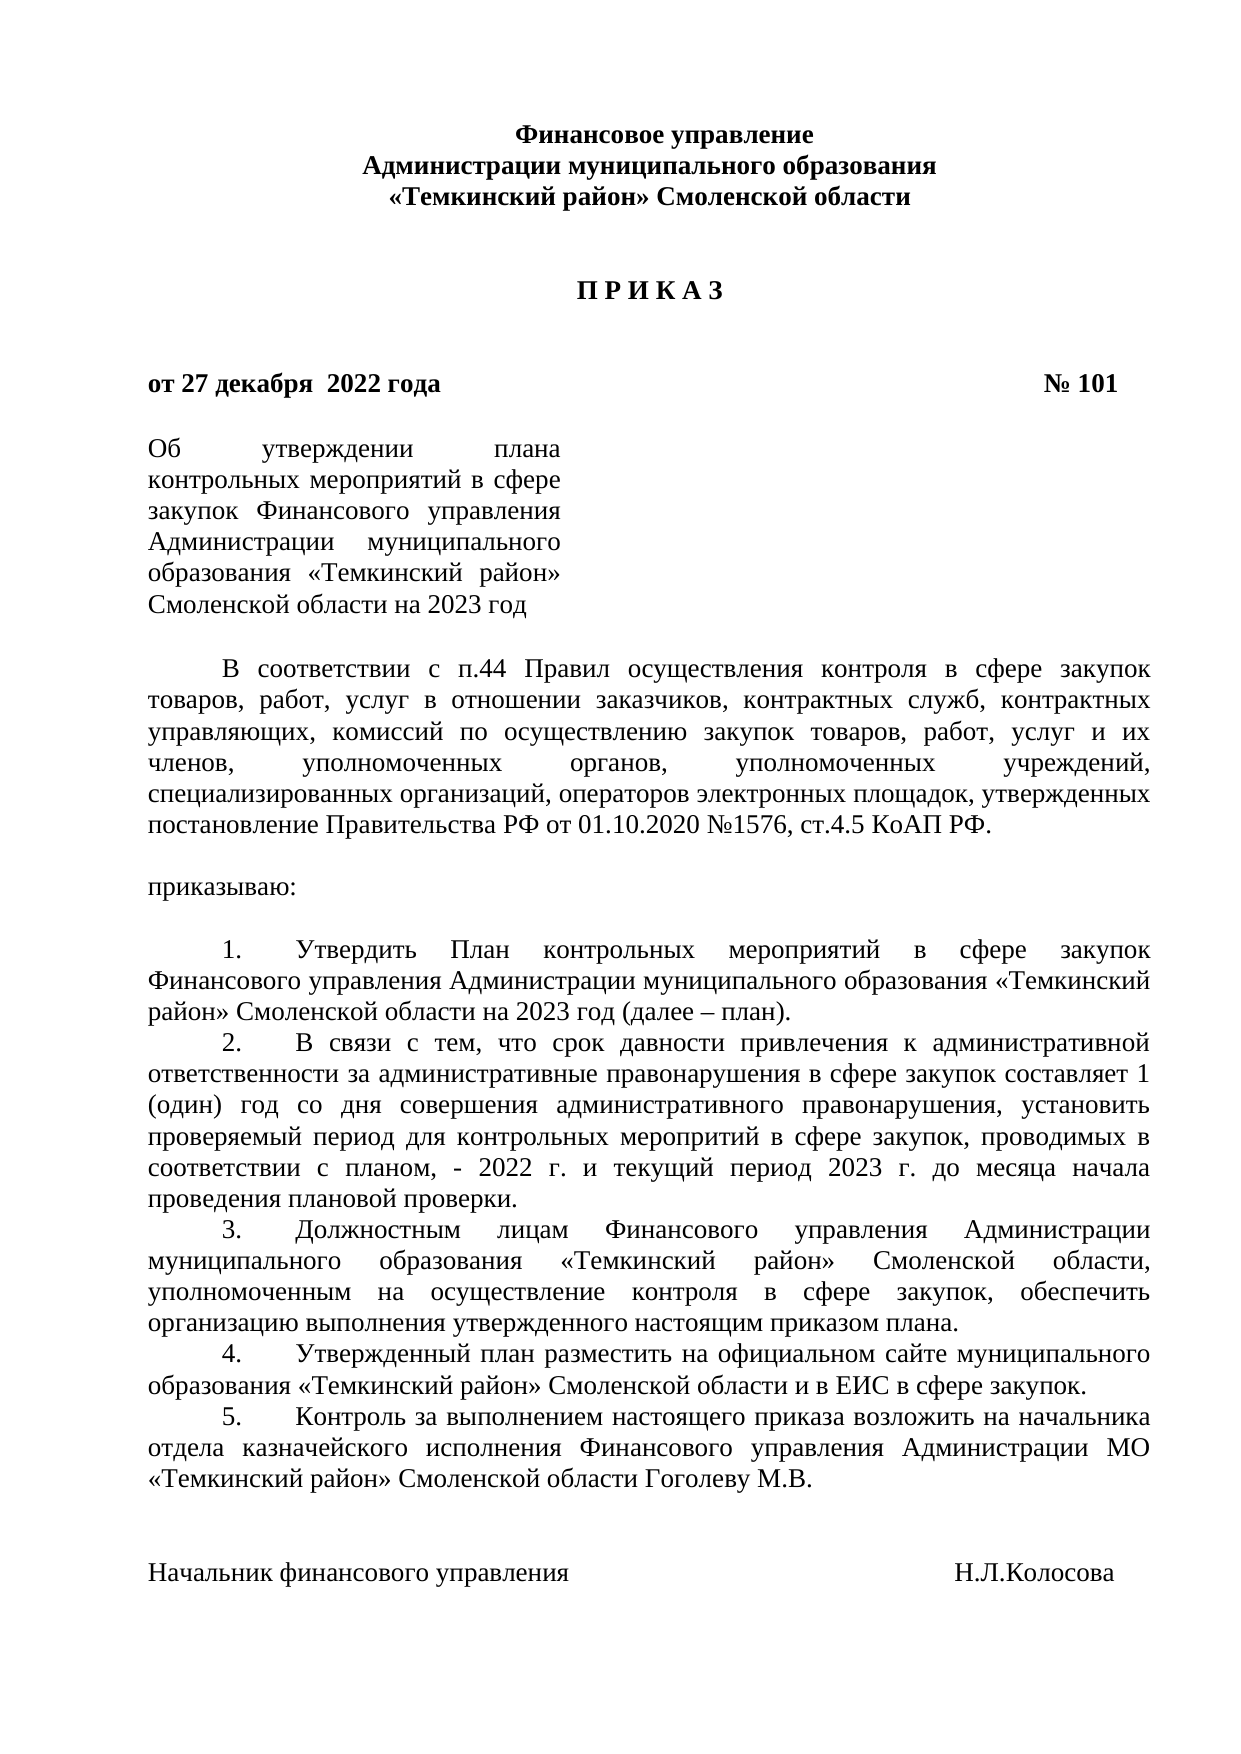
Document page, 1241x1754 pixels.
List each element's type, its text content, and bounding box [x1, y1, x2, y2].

text приказываю: [148, 870, 1152, 902]
list В связи с тем, что срок давности привлечения к административной ответственности за административные правонарушения в сфере закупок составляет 1 (один) год со дня совершения административного правонарушения, установить проверяемый период для контрольных меропритий в сфере закупок, проводимых в соответствии с планом, - 2022 г. и текущий период 2023 г. до месяца начала проведения плановой проверки. [148, 1026, 1152, 1213]
text Об утверждении плана контрольных мероприятий в сфере закупок Финансового управления Администрации муниципального образования «Темкинский район» Смоленской области на 2023 год [148, 432, 561, 619]
text от 27 декабря 2022 года № 101 [148, 367, 1152, 432]
text «Темкинский район» Смоленской области [148, 180, 1152, 212]
text В соответствии с п.44 Правил осуществления контроля в сфере закупок товаров, работ, услуг в отношении заказчиков, контрактных служб, контрактных управляющих, комиссий по осуществлению закупок товаров, работ, услуг и их членов, уполномоченных органов, уполномоченных учреждений, специализированных организаций, операторов электронных площадок, утвержденных постановление Правительства РФ от 01.10.2020 №1576, ст.4.5 КоАП РФ. [148, 652, 1152, 839]
list Должностным лицам Финансового управления Администрации муниципального образования «Темкинский район» Смоленской области, уполномоченным на осуществление контроля в сфере закупок, обеспечить организацию выполнения утвержденного настоящим приказом плана. [148, 1213, 1152, 1338]
list Утвержденный план разместить на официальном сайте муниципального образования «Темкинский район» Смоленской области и в ЕИС в сфере закупок. [148, 1338, 1152, 1400]
text П Р И К А З [148, 274, 1152, 305]
text Начальник финансового управления Н.Л.Колосова [148, 1556, 1152, 1587]
text Финансовое управление [148, 118, 1181, 149]
list Контроль за выполнением настоящего приказа возложить на начальника отдела казначейского исполнения Финансового управления Администрации МО «Темкинский район» Смоленской области Гоголеву М.В. [148, 1400, 1152, 1493]
text Администрации муниципального образования [148, 149, 1152, 180]
list Утвердить План контрольных мероприятий в сфере закупок Финансового управления Администрации муниципального образования «Темкинский район» Смоленской области на 2023 год (далее – план). [148, 933, 1152, 1026]
